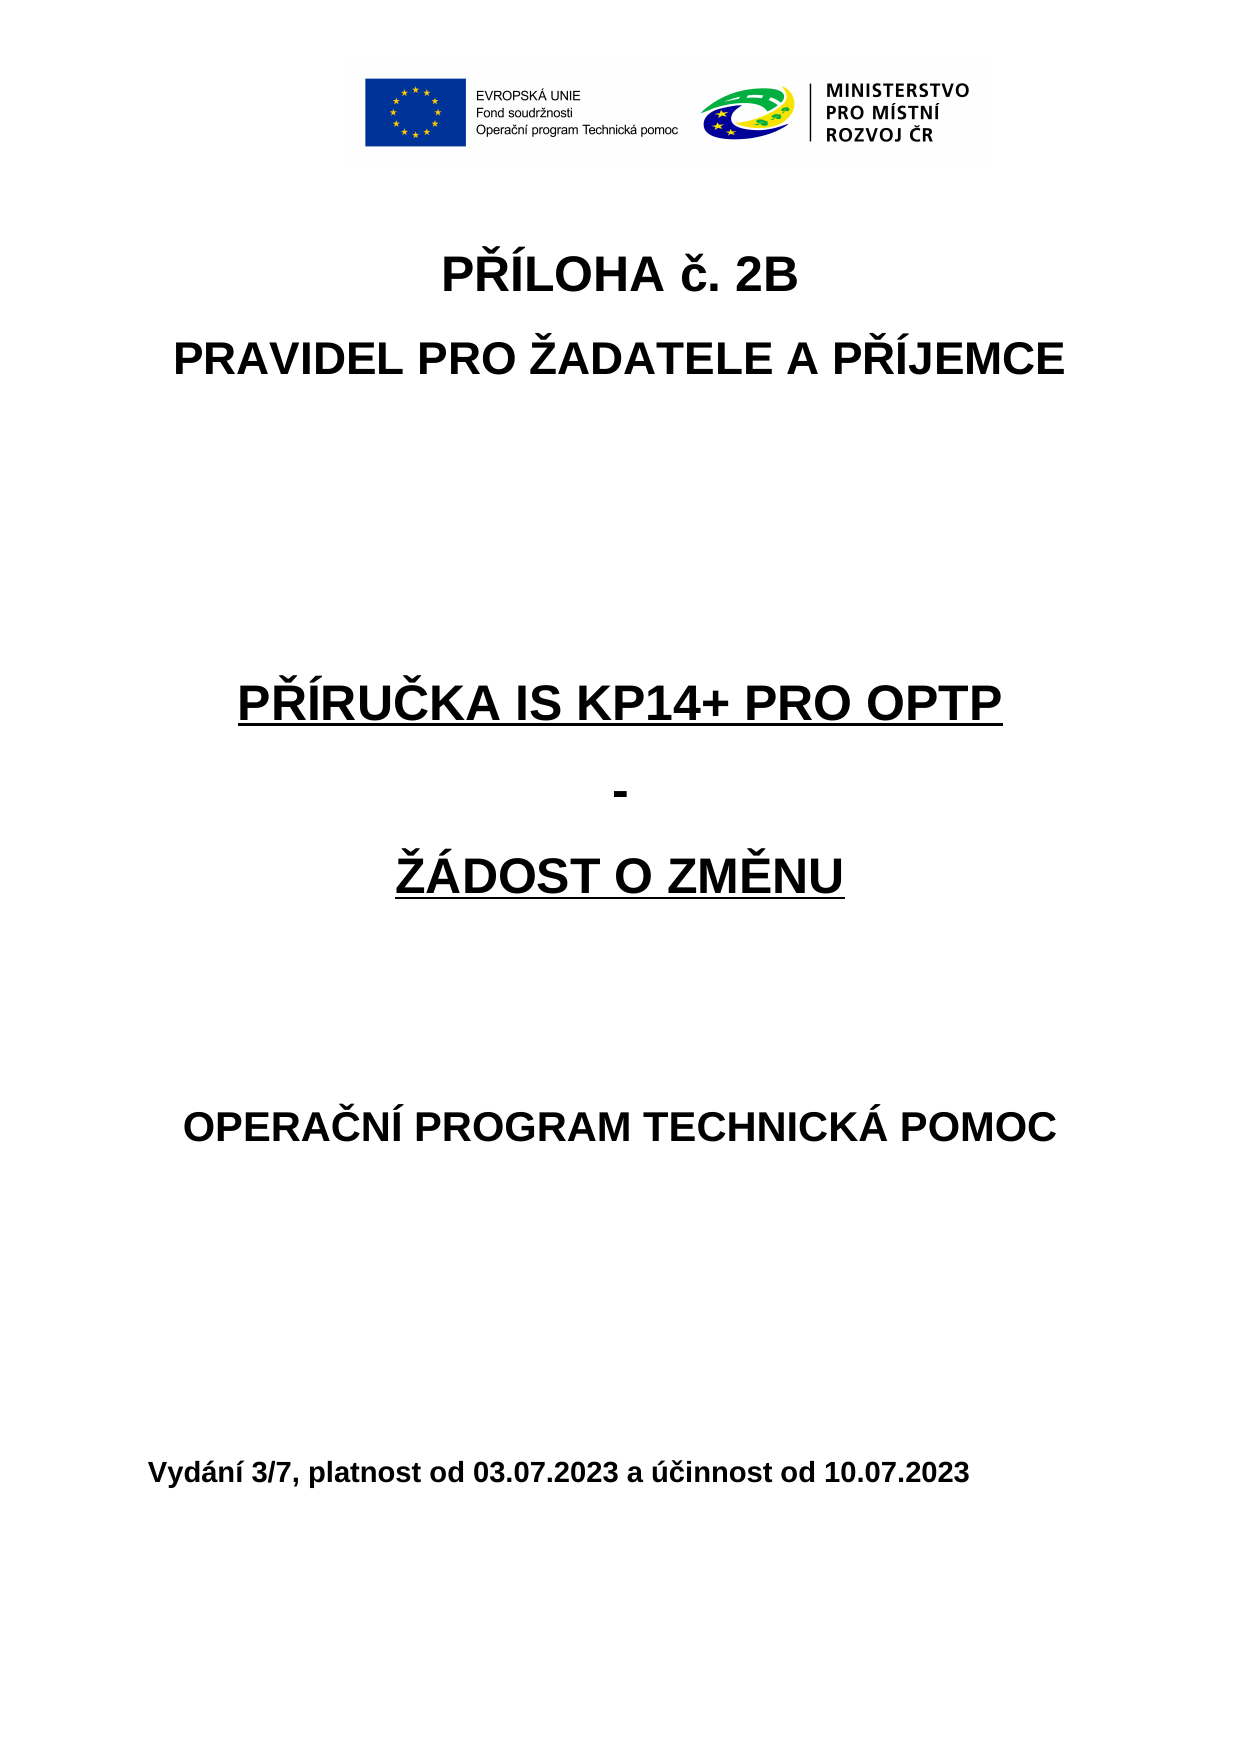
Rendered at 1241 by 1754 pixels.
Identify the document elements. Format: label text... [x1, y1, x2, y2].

text - [148, 760, 1093, 817]
text Příručka IS KP14+ pro optp [148, 673, 1093, 731]
text příloha č. 2B [148, 244, 1093, 302]
text žádost o změnu [148, 847, 1093, 904]
text Operační program technická pomoc [148, 1102, 1093, 1150]
picture [343, 56, 990, 169]
text PRAVIDEL pro žadatele A příjemce [148, 331, 1093, 384]
text Vydání 3/7, platnost od 03.07.2023 a účinnost od 10.07.2023 [148, 1455, 1093, 1489]
